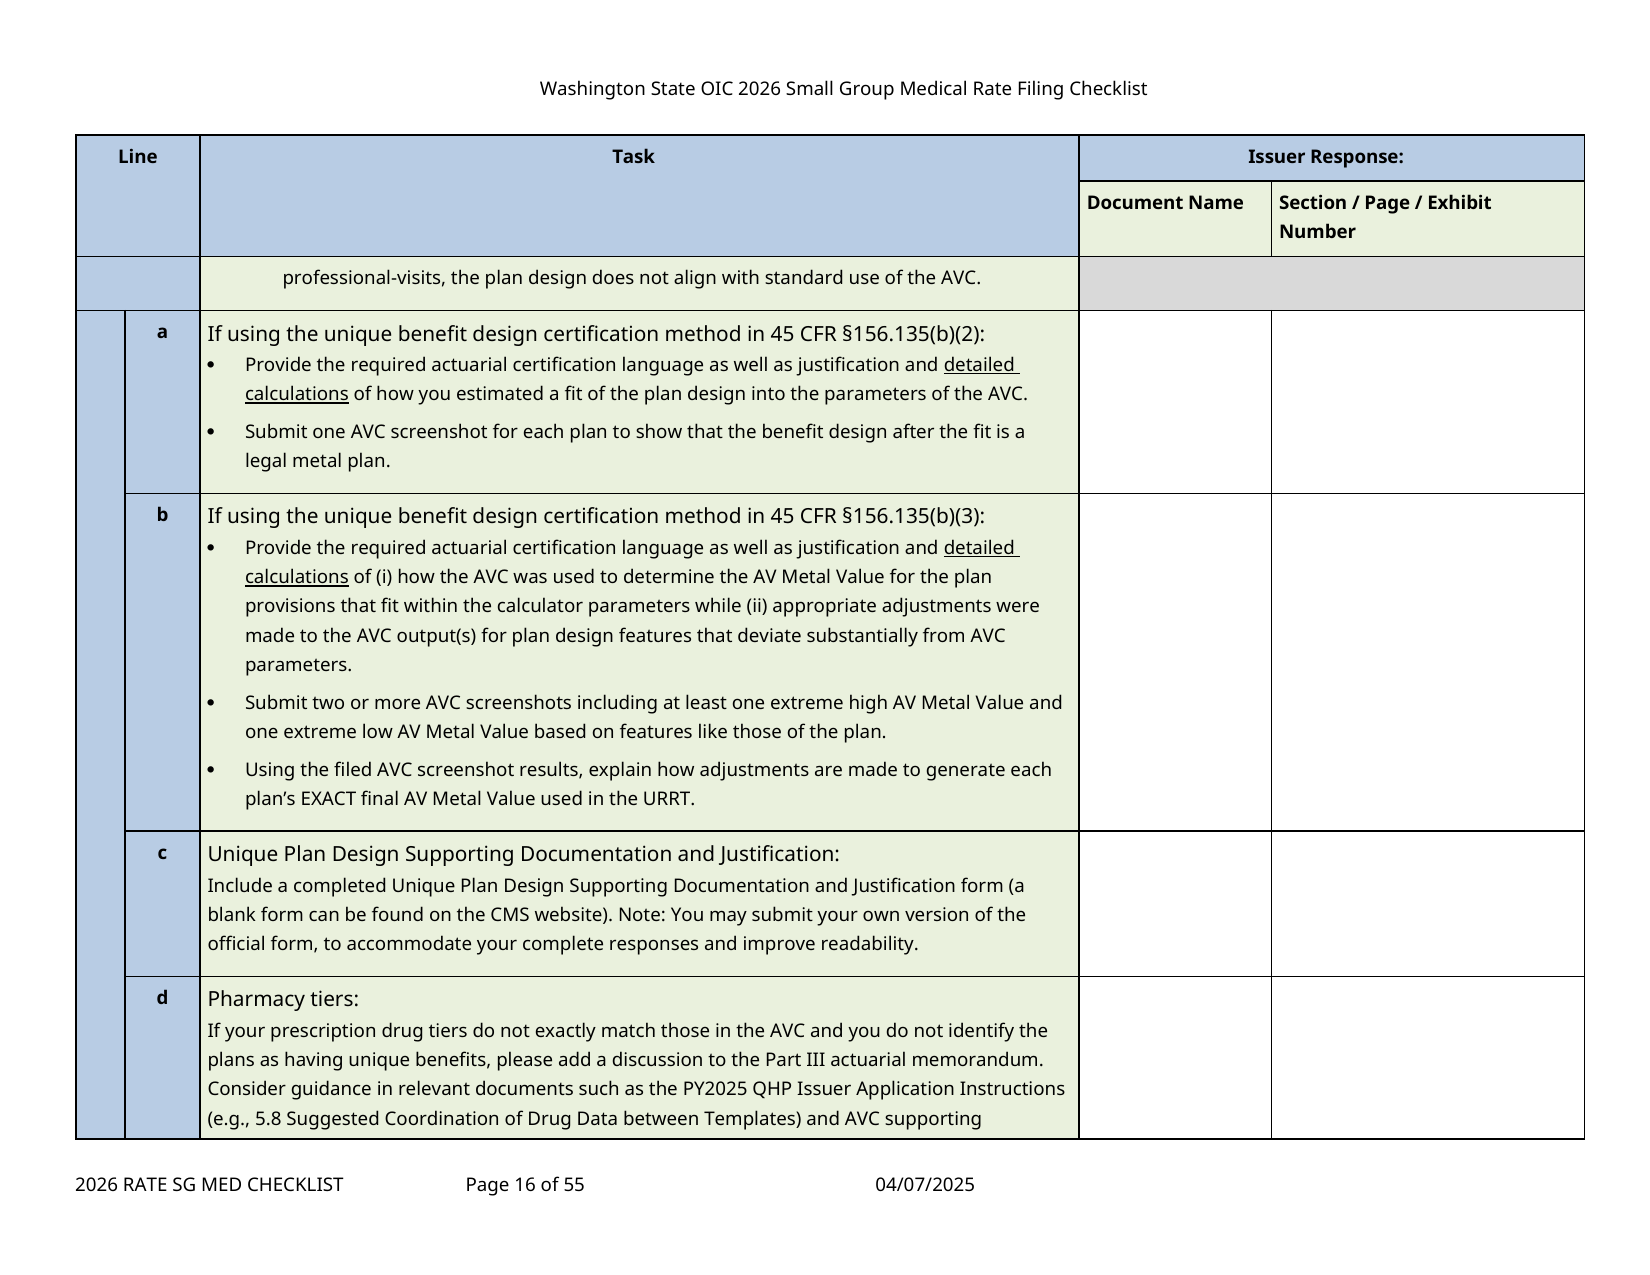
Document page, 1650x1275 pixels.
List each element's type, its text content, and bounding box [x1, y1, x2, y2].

table_cell b [126, 494, 199, 830]
table_cell 9 [77, 257, 199, 310]
table_cell If using the unique benefit design certification method in 45 CFR §156.135(b)(2): Provide the required actuarial certification language as well as justification and detailed calculations of how you estimated a fit of the plan design into the parameters of the AVC. Submit one AVC screenshot for each plan to show that the benefit design after the fit is a legal metal plan. [201, 311, 1078, 493]
table_cell If using the unique benefit design certification method in 45 CFR §156.135(b)(3): Provide the required actuarial certification language as well as justification and detailed calculations of (i) how the AVC was used to determine the AV Metal Value for the plan provisions that fit within the calculator parameters while (ii) appropriate adjustments were made to the AVC output(s) for plan design features that deviate substantially from AVC parameters. Submit two or more AVC screenshots including at least one extreme high AV Metal Value and one extreme low AV Metal Value based on features like those of the plan. Using the filed AVC screenshot results, explain how adjustments are made to generate each plan’s EXACT final AV Metal Value used in the URRT. [201, 494, 1078, 830]
table_cell [1080, 311, 1271, 493]
table_cell [1080, 257, 1584, 310]
table_cell [1272, 832, 1584, 976]
table_cell [1272, 977, 1584, 1138]
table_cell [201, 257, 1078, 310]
table_header Task [201, 136, 1078, 256]
table_cell a [126, 311, 199, 493]
table_cell Section / Page / Exhibit Number [1272, 182, 1584, 256]
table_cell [201, 977, 1078, 1138]
table_header Line [77, 136, 199, 256]
table_cell c [126, 832, 199, 976]
table_cell [1080, 494, 1271, 830]
table_cell d [126, 977, 199, 1138]
table_cell [1272, 494, 1584, 830]
table_cell [1272, 311, 1584, 493]
table_cell [1080, 832, 1271, 976]
table_cell Unique Plan Design Supporting Documentation and Justification: Include a completed Unique Plan Design Supporting Documentation and Justification form (a blank form can be found on the CMS website). Note: You may submit your own version of the official form, to accommodate your complete responses and improve readability. [201, 832, 1078, 976]
table_cell [77, 311, 124, 1138]
table_cell [1080, 977, 1271, 1138]
table_cell Document Name [1080, 182, 1271, 256]
table_header Issuer Response: [1080, 136, 1584, 180]
